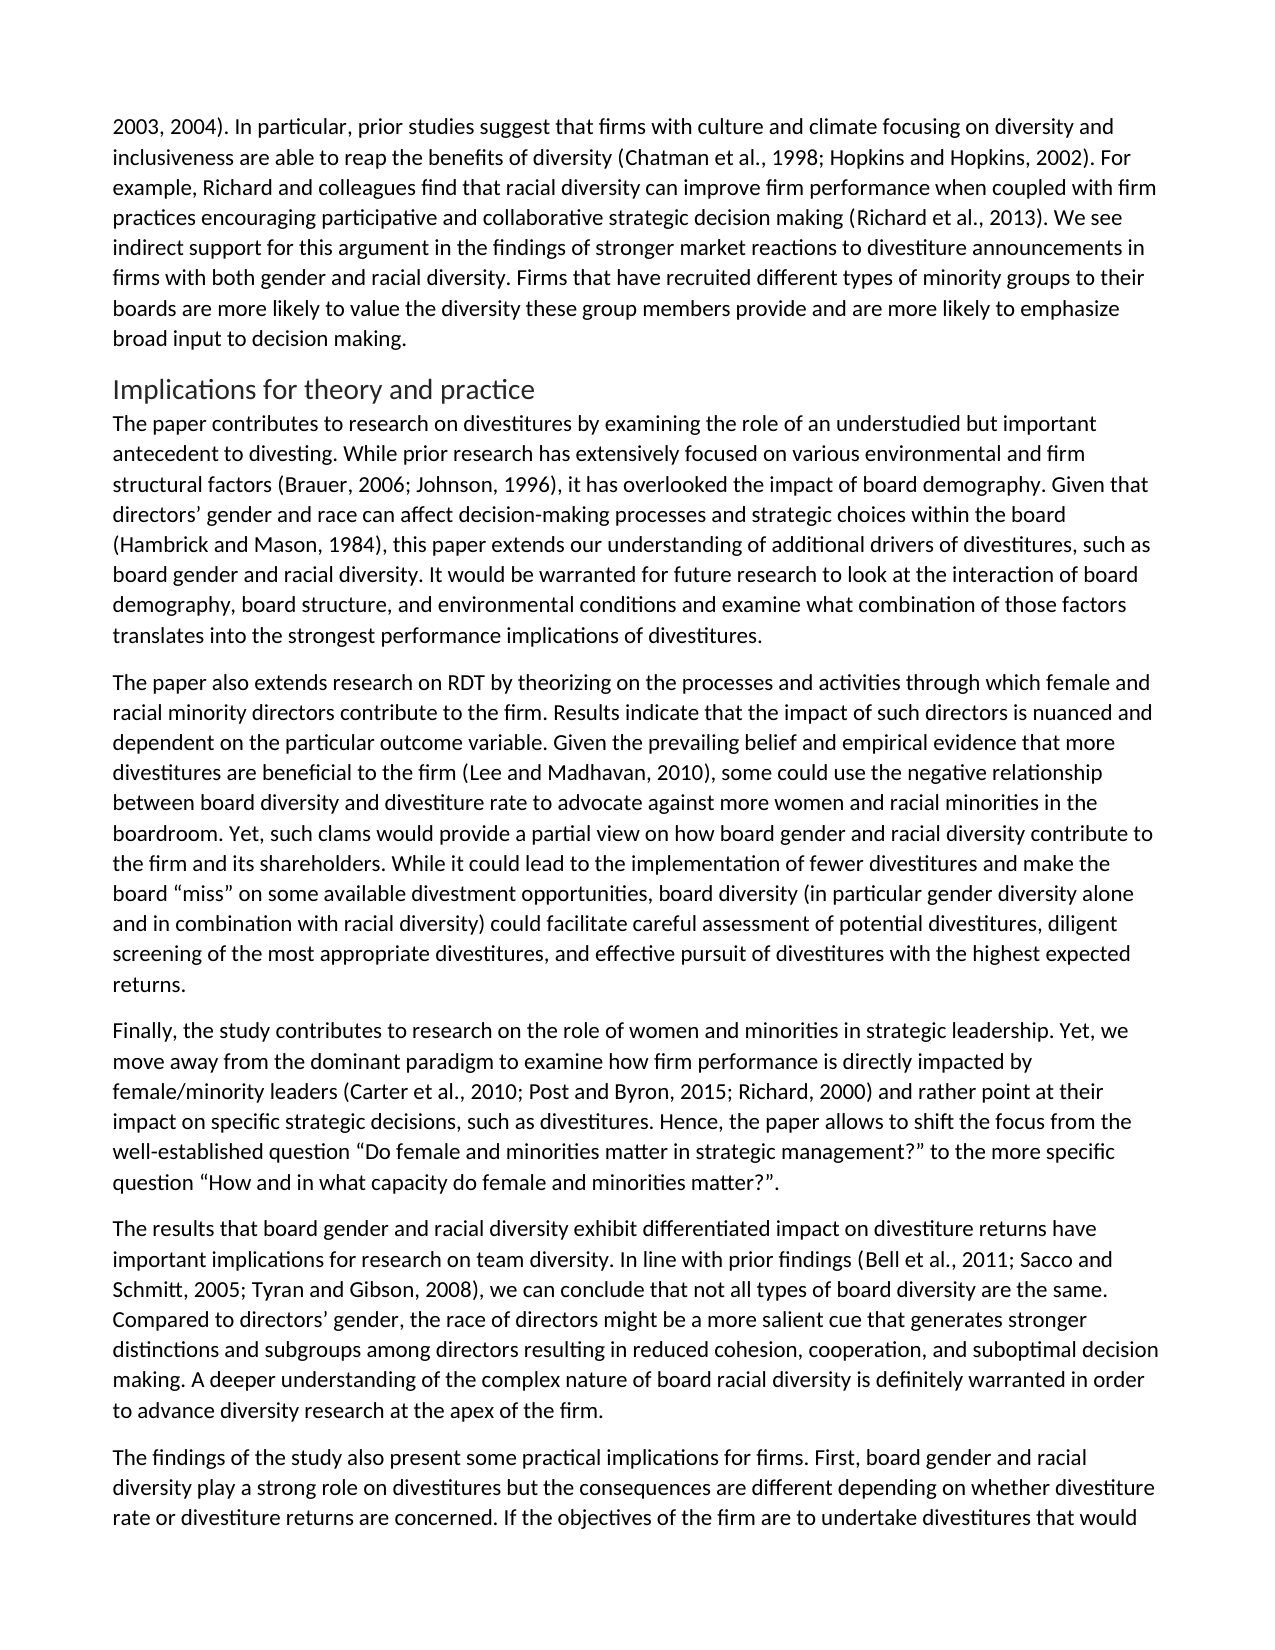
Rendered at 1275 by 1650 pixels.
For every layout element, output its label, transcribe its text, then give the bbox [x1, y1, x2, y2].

text The paper contributes to research on divestitures by examining the role of an understudied but important antecedent to divesting. While prior research has extensively focused on various environmental and firm structural factors (Brauer, 2006; Johnson, 1996), it has overlooked the impact of board demography. Given that directors’ gender and race can affect decision-making processes and strategic choices within the board (Hambrick and Mason, 1984), this paper extends our understanding of additional drivers of divestitures, such as board gender and racial diversity. It would be warranted for future research to look at the interaction of board demography, board structure, and environmental conditions and examine what combination of those factors translates into the strongest performance implications of divestitures. [112, 409, 1162, 649]
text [112, 1443, 1162, 1531]
text The results that board gender and racial diversity exhibit differentiated impact on divestiture returns have important implications for research on team diversity. In line with prior findings (Bell et al., 2011; Sacco and Schmitt, 2005; Tyran and Gibson, 2008), we can conclude that not all types of board diversity are the same. Compared to directors’ gender, the race of directors might be a more salient cue that generates stronger distinctions and subgroups among directors resulting in reduced cohesion, cooperation, and suboptimal decision making. A deeper understanding of the complex nature of board racial diversity is definitely warranted in order to advance diversity research at the apex of the firm. [112, 1214, 1162, 1424]
text The paper also extends research on RDT by theorizing on the processes and activities through which female and racial minority directors contribute to the firm. Results indicate that the impact of such directors is nuanced and dependent on the particular outcome variable. Given the prevailing belief and empirical evidence that more divestitures are beneficial to the firm (Lee and Madhavan, 2010), some could use the negative relationship between board diversity and divestiture rate to advocate against more women and racial minorities in the boardroom. Yet, such clams would provide a partial view on how board gender and racial diversity contribute to the firm and its shareholders. While it could lead to the implementation of fewer divestitures and make the board “miss” on some available divestment opportunities, board diversity (in particular gender diversity alone and in combination with racial diversity) could facilitate careful assessment of potential divestitures, diligent screening of the most appropriate divestitures, and effective pursuit of divestitures with the highest expected returns. [112, 668, 1162, 998]
subtitle Implications for theory and practice [112, 371, 1162, 406]
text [112, 112, 1162, 352]
text Finally, the study contributes to research on the role of women and minorities in strategic leadership. Yet, we move away from the dominant paradigm to examine how firm performance is directly impacted by female/minority leaders (Carter et al., 2010; Post and Byron, 2015; Richard, 2000) and rather point at their impact on specific strategic decisions, such as divestitures. Hence, the paper allows to shift the focus from the well-established question “Do female and minorities matter in strategic management?” to the more specific question “How and in what capacity do female and minorities matter?”. [112, 1017, 1162, 1196]
